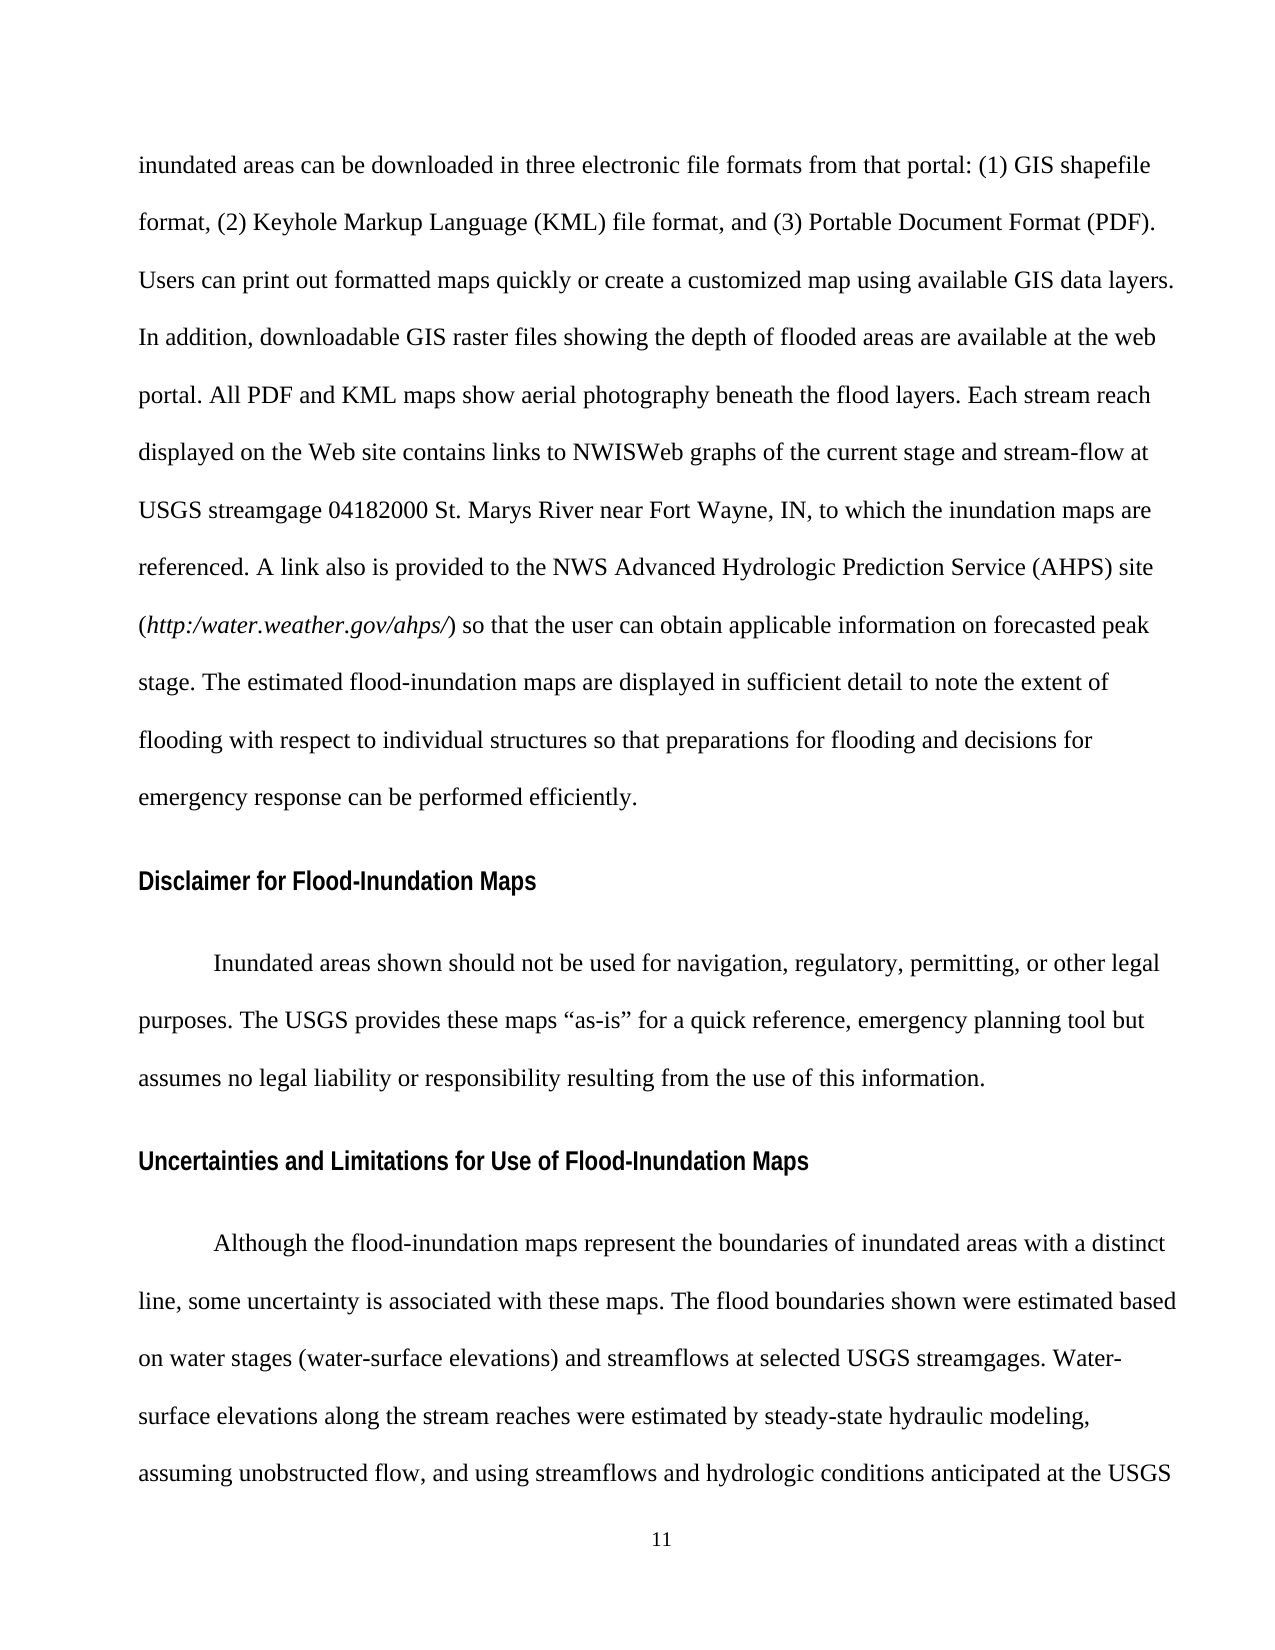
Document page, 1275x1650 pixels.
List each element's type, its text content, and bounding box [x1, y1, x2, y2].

subtitle Disclaimer for Flood-Inundation Maps [138, 865, 1185, 896]
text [138, 1228, 1185, 1487]
text Inundated areas shown should not be used for navigation, regulatory, permitting, or other legal purposes. The USGS provides these maps “as-is” for a quick reference, emergency planning tool but assumes no legal liability or responsibility resulting from the use of this information. [138, 948, 1185, 1092]
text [138, 150, 1185, 811]
subtitle Uncertainties and Limitations for Use of Flood-Inundation Maps [138, 1145, 1185, 1176]
